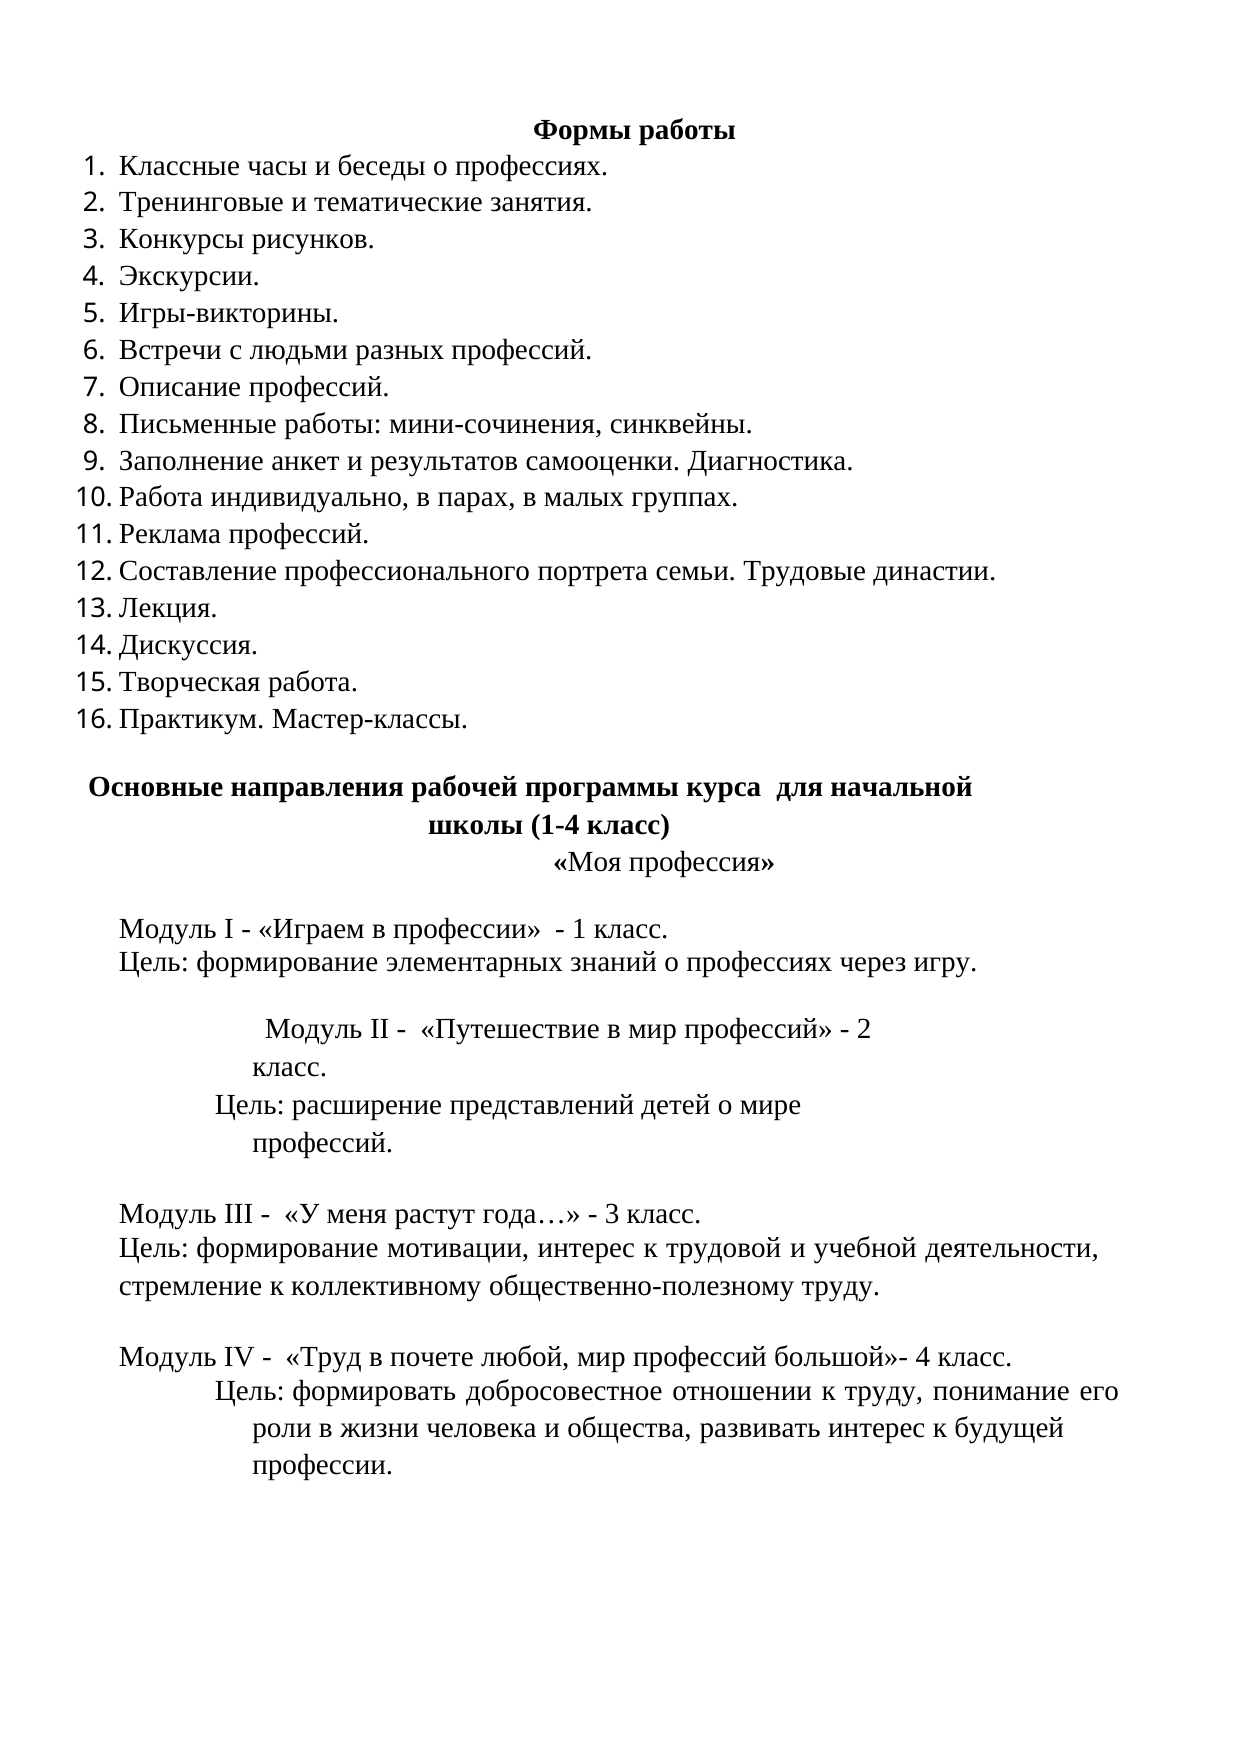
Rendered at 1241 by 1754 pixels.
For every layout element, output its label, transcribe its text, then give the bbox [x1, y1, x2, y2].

list Тренинговые и тематические занятия. [83, 183, 1221, 220]
text Основные направления рабочей программы курса для начальной школы (1-4 класс) [81, 769, 979, 840]
text Цель: формирование элементарных знаний о профессиях через игру. [119, 944, 1221, 978]
text Модуль III - «У меня растут года…» - 3 класс. [119, 1196, 1221, 1230]
list Описание профессий. [83, 367, 1221, 404]
text Цель: расширение представлений детей о мире профессий. [214, 1087, 922, 1159]
text Модуль IV - «Труд в почете любой, мир профессий большой»- 4 класс. [119, 1339, 1221, 1373]
list Письменные работы: мини-сочинения, синквейны. [83, 404, 1221, 441]
text Модуль I - «Играем в профессии» - 1 класс. [119, 911, 1221, 944]
list Заполнение анкет и результатов самооценки. Диагностика. [83, 441, 1221, 478]
list Творческая работа. [75, 662, 1221, 699]
list Конкурсы рисунков. [83, 220, 1221, 257]
text Формы работы [81, 112, 1187, 146]
text «Моя профессия» [214, 844, 1113, 877]
list Работа индивидуально, в парах, в малых группах. [75, 478, 1221, 515]
text Цель: формировать добросовестное отношении к труду, понимание его роли в жизни человека и общества, развивать интерес к будущей профессии. [214, 1373, 1153, 1481]
list Реклама профессий. [75, 515, 1221, 552]
list Классные часы и беседы о профессиях. [83, 146, 1221, 183]
list Лекция. [75, 588, 1221, 625]
list Встречи с людьми разных профессий. [83, 330, 1221, 367]
list Игры-викторины. [83, 293, 1221, 330]
list Дискуссия. [75, 625, 1221, 662]
list Практикум. Мастер-классы. [75, 699, 1221, 736]
list Экскурсии. [82, 257, 1221, 293]
text Модуль II - «Путешествие в мир профессий» - 2 класс. [252, 1012, 922, 1083]
text Цель: формирование мотивации, интерес к трудовой и учебной деятельности, стремление к коллективному общественно-полезному труду. [119, 1230, 1221, 1301]
list Составление профессионального портрета семьи. Трудовые династии. [75, 552, 1221, 588]
